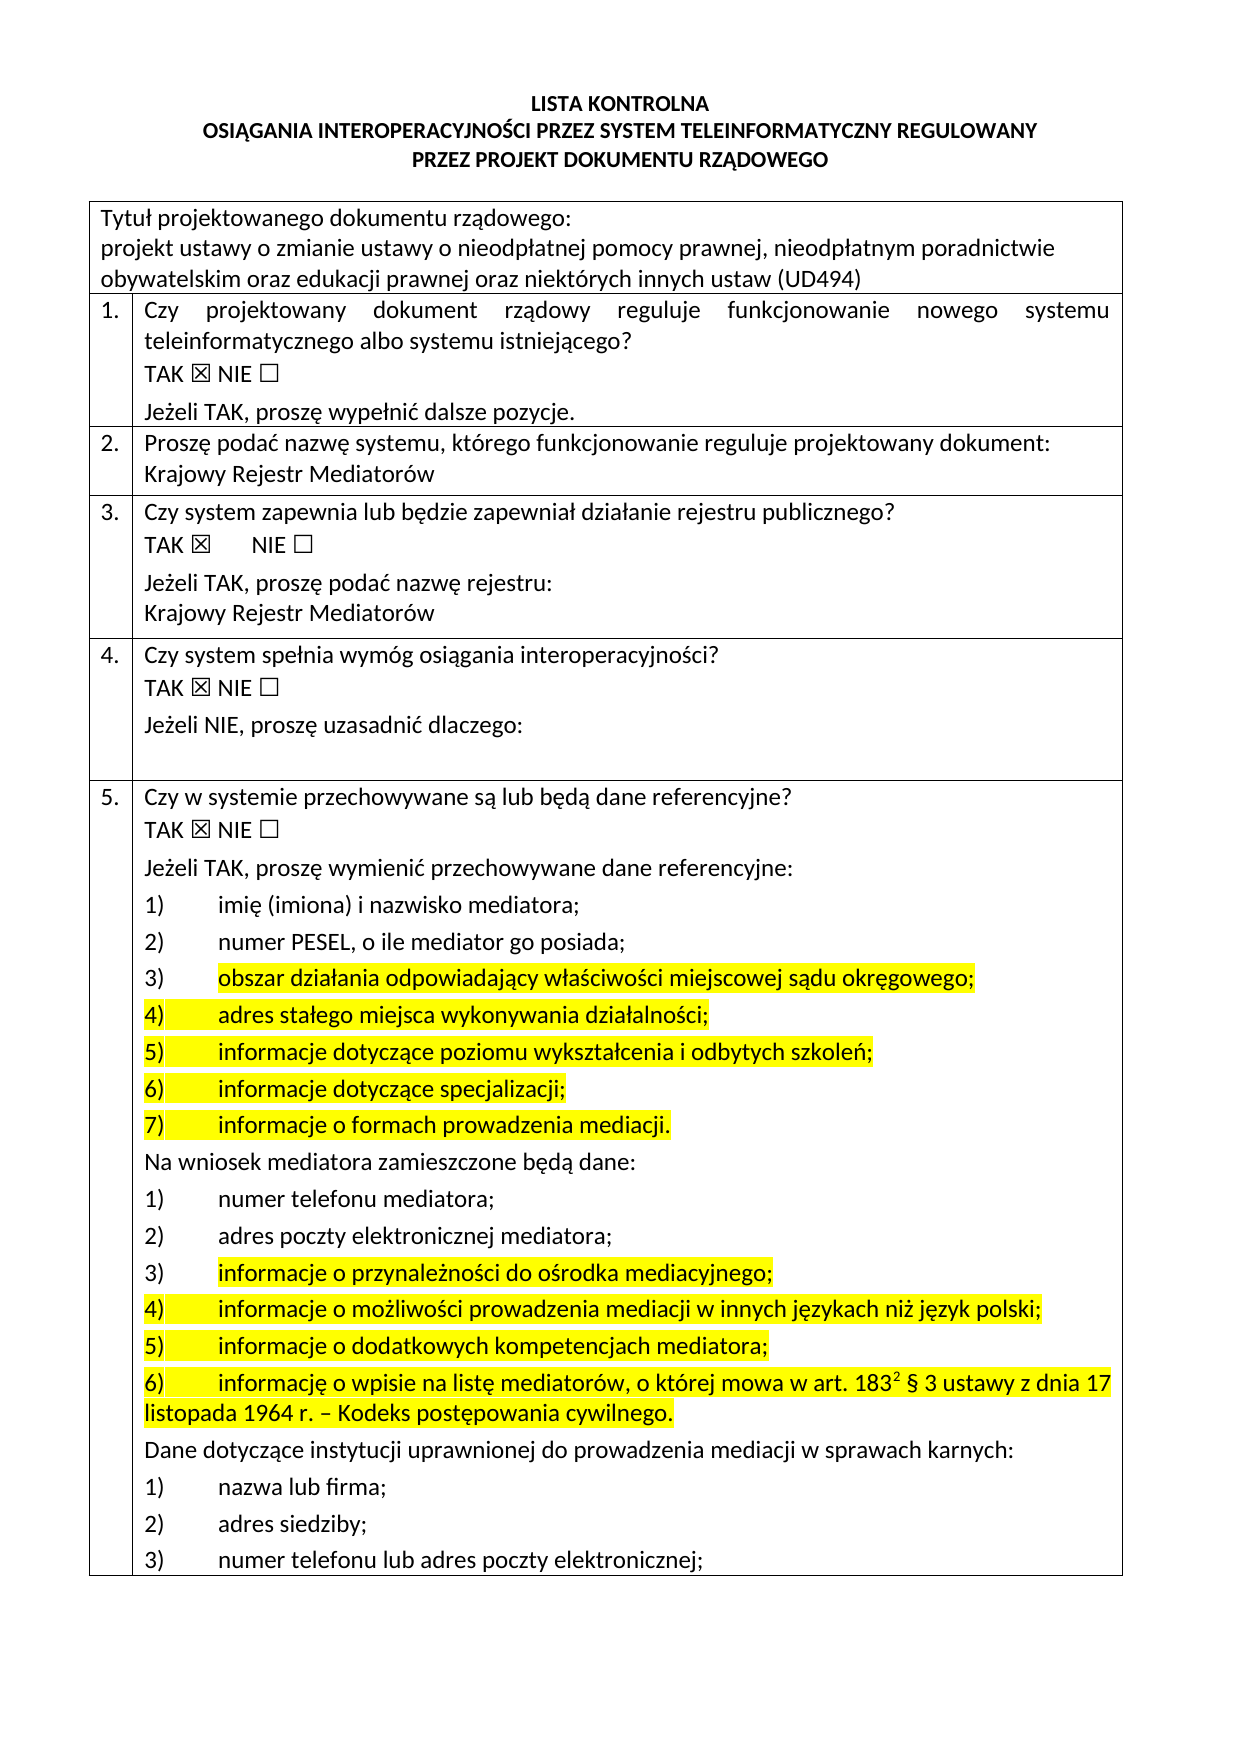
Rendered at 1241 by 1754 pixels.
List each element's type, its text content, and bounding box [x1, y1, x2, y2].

table_cell [90, 427, 132, 495]
table_cell Proszę podać nazwę systemu, którego funkcjonowanie reguluje projektowany dokument: Krajowy Rejestr Mediatorów [133, 427, 1122, 495]
table_cell Czy system spełnia wymóg osiągania interoperacyjności? TAK NIE Jeżeli NIE, proszę uzasadnić dlaczego: [133, 639, 1122, 780]
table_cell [133, 781, 1122, 1575]
table_header Tytuł projektowanego dokumentu rządowego: projekt ustawy o zmianie ustawy o nieodpłatnej pomocy prawnej, nieodpłatnym poradnictwie obywatelskim oraz edukacji prawnej oraz niektórych innych ustaw (UD494) [90, 202, 1122, 293]
table_cell Czy system zapewnia lub będzie zapewniał działanie rejestru publicznego? TAK NIE Jeżeli TAK, proszę podać nazwę rejestru: Krajowy Rejestr Mediatorów [133, 496, 1122, 638]
text LISTA KONTROLNA OSIĄGANIA INTEROPERACYJNOŚCI PRZEZ SYSTEM TELEINFORMATYCZNY REGULOWANY [89, 89, 1152, 145]
table_cell [90, 496, 132, 638]
table_cell Czy projektowany dokument rządowy reguluje funkcjonowanie nowego systemu teleinformatycznego albo systemu istniejącego? TAK NIE Jeżeli TAK, proszę wypełnić dalsze pozycje. [133, 294, 1122, 426]
table_cell [90, 639, 132, 780]
text PRZEZ PROJEKT DOKUMENTU RZĄDOWEGO [89, 145, 1152, 173]
table_cell [90, 781, 132, 1575]
table_cell [90, 294, 132, 426]
